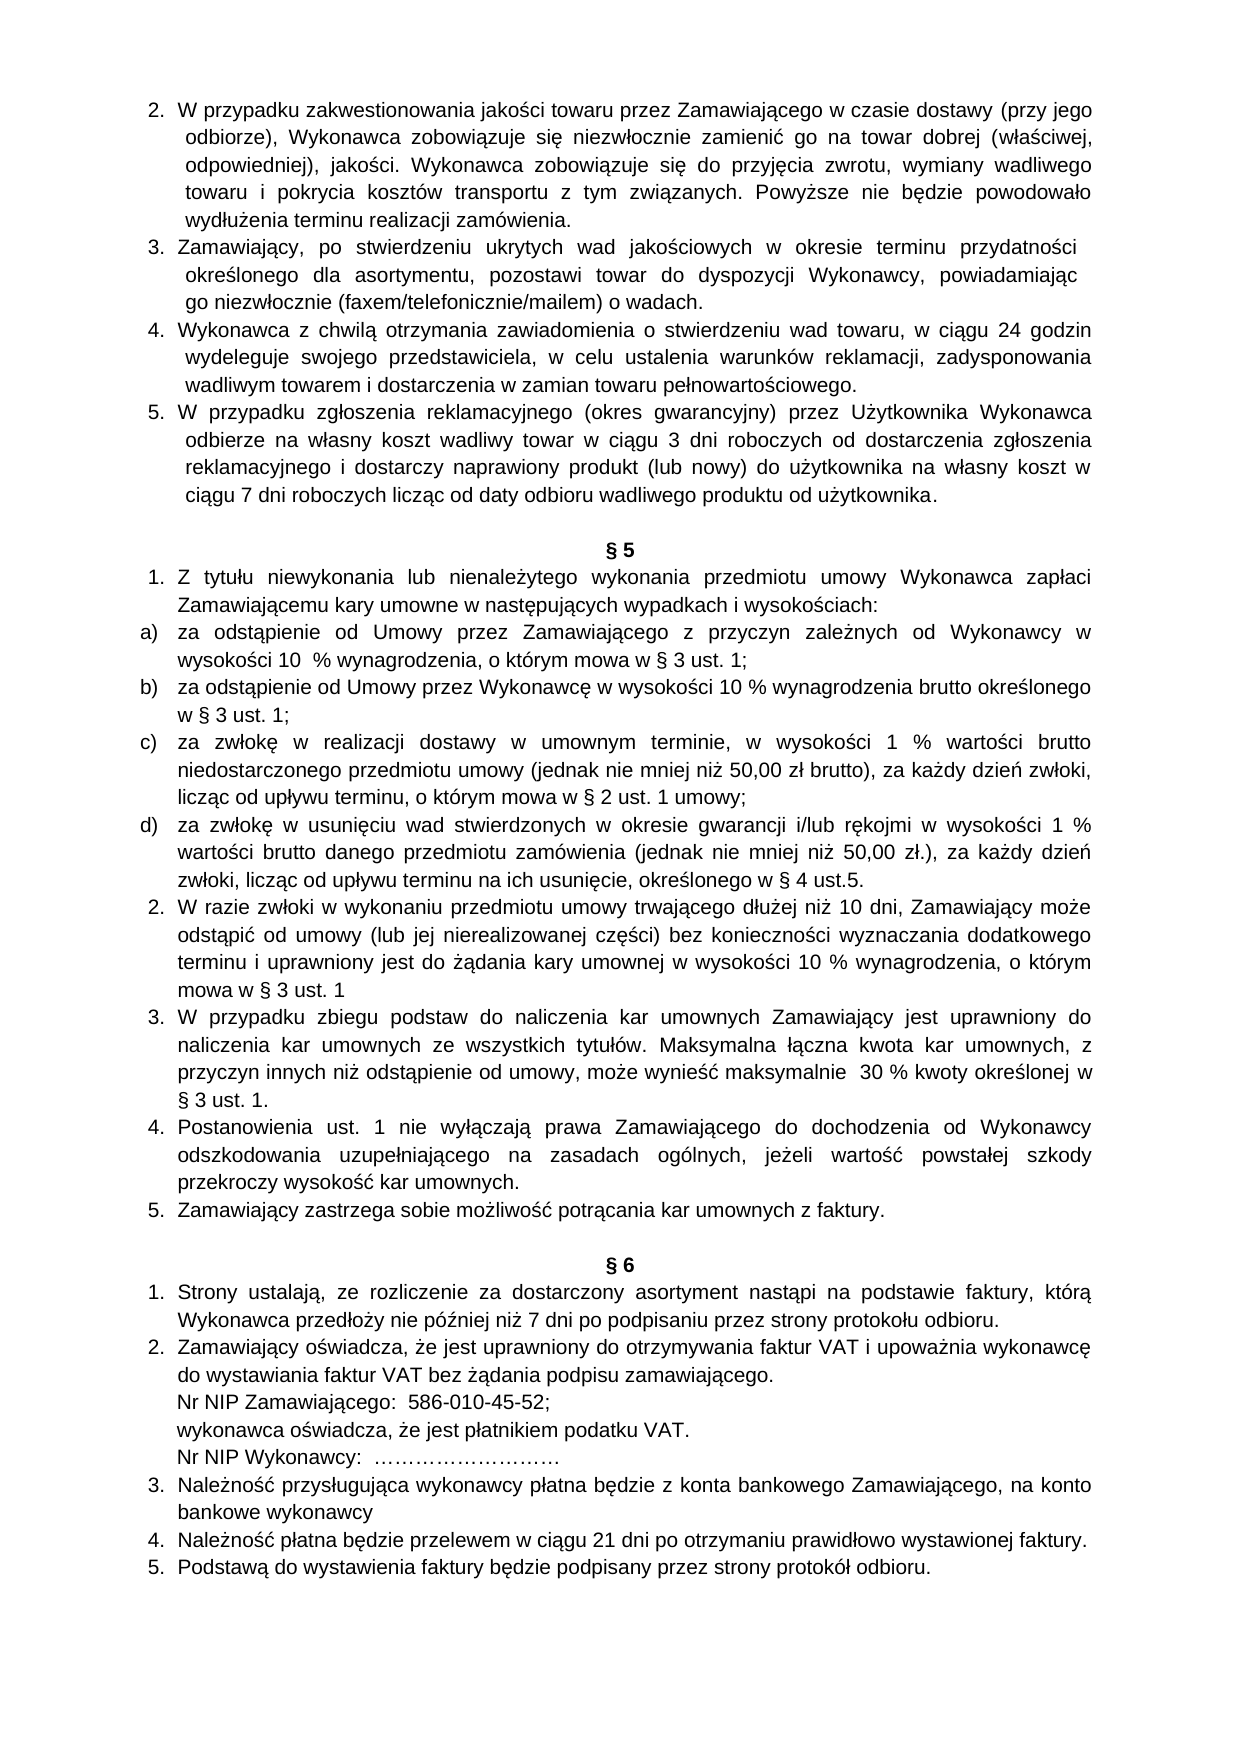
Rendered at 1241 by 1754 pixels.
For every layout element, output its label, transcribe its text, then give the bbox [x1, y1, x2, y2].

list Zamawiający, po stwierdzeniu ukrytych wad jakościowych w okresie terminu przydatności określonego dla asortymentu, pozostawi towar do dyspozycji Wykonawcy, powiadamiając go niezwłocznie (faxem/telefonicznie/mailem) o wadach. [148, 235, 1092, 314]
list W przypadku zgłoszenia reklamacyjnego (okres gwarancyjny) przez Użytkownika Wykonawca odbierze na własny koszt wadliwy towar w ciągu 3 dni roboczych od dostarczenia zgłoszenia reklamacyjnego i dostarczy naprawiony produkt (lub nowy) do użytkownika na własny koszt w ciągu 7 dni roboczych licząc od daty odbioru wadliwego produktu od użytkownika. [148, 400, 1092, 507]
text Nr NIP Wykonawcy: ……………………… [148, 1445, 1092, 1469]
list Wykonawca z chwilą otrzymania zawiadomienia o stwierdzeniu wad towaru, w ciągu 24 godzin wydeleguje swojego przedstawiciela, w celu ustalenia warunków reklamacji, zadysponowania wadliwym towarem i dostarczenia w zamian towaru pełnowartościowego. [148, 318, 1092, 397]
list za zwłokę w realizacji dostawy w umownym terminie, w wysokości 1 % wartości brutto niedostarczonego przedmiotu umowy (jednak nie mniej niż 50,00 zł brutto), za każdy dzień zwłoki, licząc od upływu terminu, o którym mowa w § 2 ust. 1 umowy; [140, 730, 1092, 809]
list Podstawą do wystawienia faktury będzie podpisany przez strony protokół odbioru. [148, 1555, 1092, 1579]
text Nr NIP Zamawiającego: 586-010-45-52; [148, 1390, 1092, 1414]
list za zwłokę w usunięciu wad stwierdzonych w okresie gwarancji i/lub rękojmi w wysokości 1 % wartości brutto danego przedmiotu zamówienia (jednak nie mniej niż 50,00 zł.), za każdy dzień zwłoki, licząc od upływu terminu na ich usunięcie, określonego w § 4 ust.5. [140, 813, 1092, 892]
list Należność płatna będzie przelewem w ciągu 21 dni po otrzymaniu prawidłowo wystawionej faktury. [148, 1528, 1092, 1552]
list W przypadku zbiegu podstaw do naliczenia kar umownych Zamawiający jest uprawniony do naliczenia kar umownych ze wszystkich tytułów. Maksymalna łączna kwota kar umownych, z przyczyn innych niż odstąpienie od umowy, może wynieść maksymalnie 30 % kwoty określonej w § 3 ust. 1. [148, 1005, 1092, 1112]
list Z tytułu niewykonania lub nienależytego wykonania przedmiotu umowy Wykonawca zapłaci Zamawiającemu kary umowne w następujących wypadkach i wysokościach: [148, 565, 1092, 617]
list Postanowienia ust. 1 nie wyłączają prawa Zamawiającego do dochodzenia od Wykonawcy odszkodowania uzupełniającego na zasadach ogólnych, jeżeli wartość powstałej szkody przekroczy wysokość kar umownych. [148, 1115, 1092, 1194]
list W przypadku zakwestionowania jakości towaru przez Zamawiającego w czasie dostawy (przy jego odbiorze), Wykonawca zobowiązuje się niezwłocznie zamienić go na towar dobrej (właściwej, odpowiedniej), jakości. Wykonawca zobowiązuje się do przyjęcia zwrotu, wymiany wadliwego towaru i pokrycia kosztów transportu z tym związanych. Powyższe nie będzie powodowało wydłużenia terminu realizacji zamówienia. [148, 98, 1092, 232]
list Należność przysługująca wykonawcy płatna będzie z konta bankowego Zamawiającego, na konto bankowe wykonawcy [148, 1473, 1092, 1524]
text wykonawca oświadcza, że jest płatnikiem podatku VAT. [148, 1418, 1092, 1442]
list za odstąpienie od Umowy przez Zamawiającego z przyczyn zależnych od Wykonawcy w wysokości 10 % wynagrodzenia, o którym mowa w § 3 ust. 1; [140, 620, 1092, 672]
text § 6 [148, 1253, 1092, 1277]
list Zamawiający zastrzega sobie możliwość potrącania kar umownych z faktury. [148, 1198, 1092, 1222]
text § 5 [148, 538, 1092, 562]
list W razie zwłoki w wykonaniu przedmiotu umowy trwającego dłużej niż 10 dni, Zamawiający może odstąpić od umowy (lub jej nierealizowanej części) bez konieczności wyznaczania dodatkowego terminu i uprawniony jest do żądania kary umownej w wysokości 10 % wynagrodzenia, o którym mowa w § 3 ust. 1 [148, 895, 1092, 1002]
list Strony ustalają, ze rozliczenie za dostarczony asortyment nastąpi na podstawie faktury, którą Wykonawca przedłoży nie później niż 7 dni po podpisaniu przez strony protokołu odbioru. [148, 1280, 1092, 1332]
list Zamawiający oświadcza, że jest uprawniony do otrzymywania faktur VAT i upoważnia wykonawcę do wystawiania faktur VAT bez żądania podpisu zamawiającego. [148, 1335, 1092, 1387]
list za odstąpienie od Umowy przez Wykonawcę w wysokości 10 % wynagrodzenia brutto określonego w § 3 ust. 1; [140, 675, 1092, 727]
